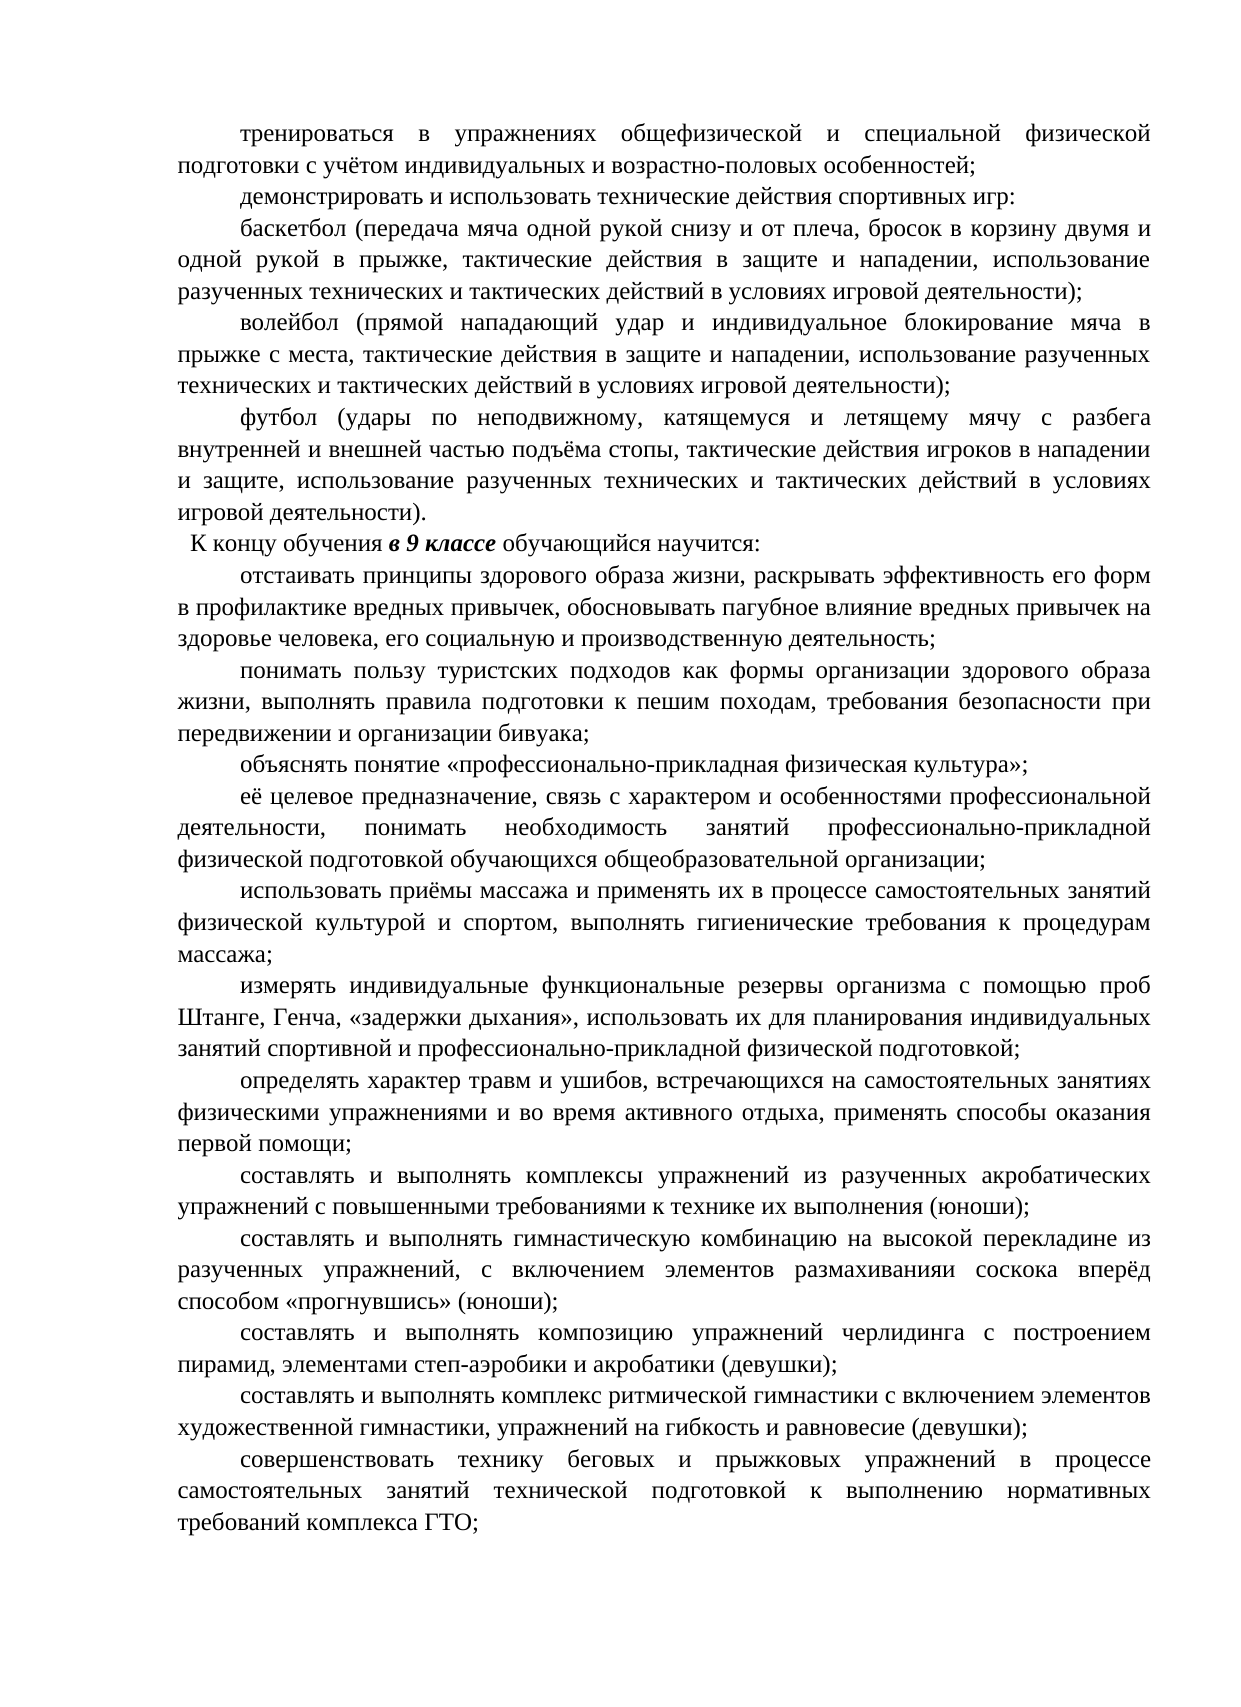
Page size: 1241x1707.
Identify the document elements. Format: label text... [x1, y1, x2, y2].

text определять характер травм и ушибов, встречающихся на самостоятельных занятиях физическими упражнениями и во время активного отдыха, применять способы оказания первой помощи; [177, 1065, 1152, 1157]
text измерять индивидуальные функциональные резервы организма с помощью проб Штанге, Генча, «задержки дыхания», использовать их для планирования индивидуальных занятий спортивной и профессионально-прикладной физической подготовкой; [177, 970, 1152, 1062]
text К концу обучения в 9 классе обучающийся научится: [190, 528, 1152, 557]
text демонстрировать и использовать технические действия спортивных игр: [177, 181, 1152, 210]
text составлять и выполнять комплексы упражнений из разученных акробатических упражнений с повышенными требованиями к технике их выполнения (юноши); [177, 1160, 1152, 1220]
text тренироваться в упражнениях общефизической и специальной физической подготовки с учётом индивидуальных и возрастно-половых особенностей; [177, 118, 1152, 178]
text баскетбол (передача мяча одной рукой снизу и от плеча, бросок в корзину двумя и одной рукой в прыжке, тактические действия в защите и нападении, использование разученных технических и тактических действий в условиях игровой деятельности); [177, 213, 1152, 305]
text составлять и выполнять композицию упражнений черлидинга с построением пирамид, элементами степ-аэробики и акробатики (девушки); [177, 1317, 1152, 1378]
text её целевое предназначение, связь с характером и особенностями профессиональной деятельности, понимать необходимость занятий профессионально-прикладной физической подготовкой обучающихся общеобразовательной организации; [177, 781, 1152, 873]
text отстаивать принципы здорового образа жизни, раскрывать эффективность его форм в профилактике вредных привычек, обосновывать пагубное влияние вредных привычек на здоровье человека, его социальную и производственную деятельность; [177, 560, 1152, 652]
text понимать пользу туристских подходов как формы организации здорового образа жизни, выполнять правила подготовки к пешим походам, требования безопасности при передвижении и организации бивуака; [177, 655, 1152, 747]
text составлять и выполнять комплекс ритмической гимнастики с включением элементов художественной гимнастики, упражнений на гибкость и равновесие (девушки); [177, 1381, 1152, 1441]
text волейбол (прямой нападающий удар и индивидуальное блокирование мяча в прыжке с места, тактические действия в защите и нападении, использование разученных технических и тактических действий в условиях игровой деятельности); [177, 307, 1152, 399]
text совершенствовать технику беговых и прыжковых упражнений в процессе самостоятельных занятий технической подготовкой к выполнению нормативных требований комплекса ГТО; [177, 1444, 1152, 1536]
text объяснять понятие «профессионально-прикладная физическая культура»; [177, 749, 1152, 778]
text использовать приёмы массажа и применять их в процессе самостоятельных занятий физической культурой и спортом, выполнять гигиенические требования к процедурам массажа; [177, 876, 1152, 967]
text составлять и выполнять гимнастическую комбинацию на высокой перекладине из разученных упражнений, с включением элементов размахиванияи соскока вперёд способом «прогнувшись» (юноши); [177, 1223, 1152, 1315]
text футбол (удары по неподвижному, катящемуся и летящему мячу с разбега внутренней и внешней частью подъёма стопы, тактические действия игроков в нападении и защите, использование разученных технических и тактических действий в условиях игровой деятельности). [177, 402, 1152, 526]
